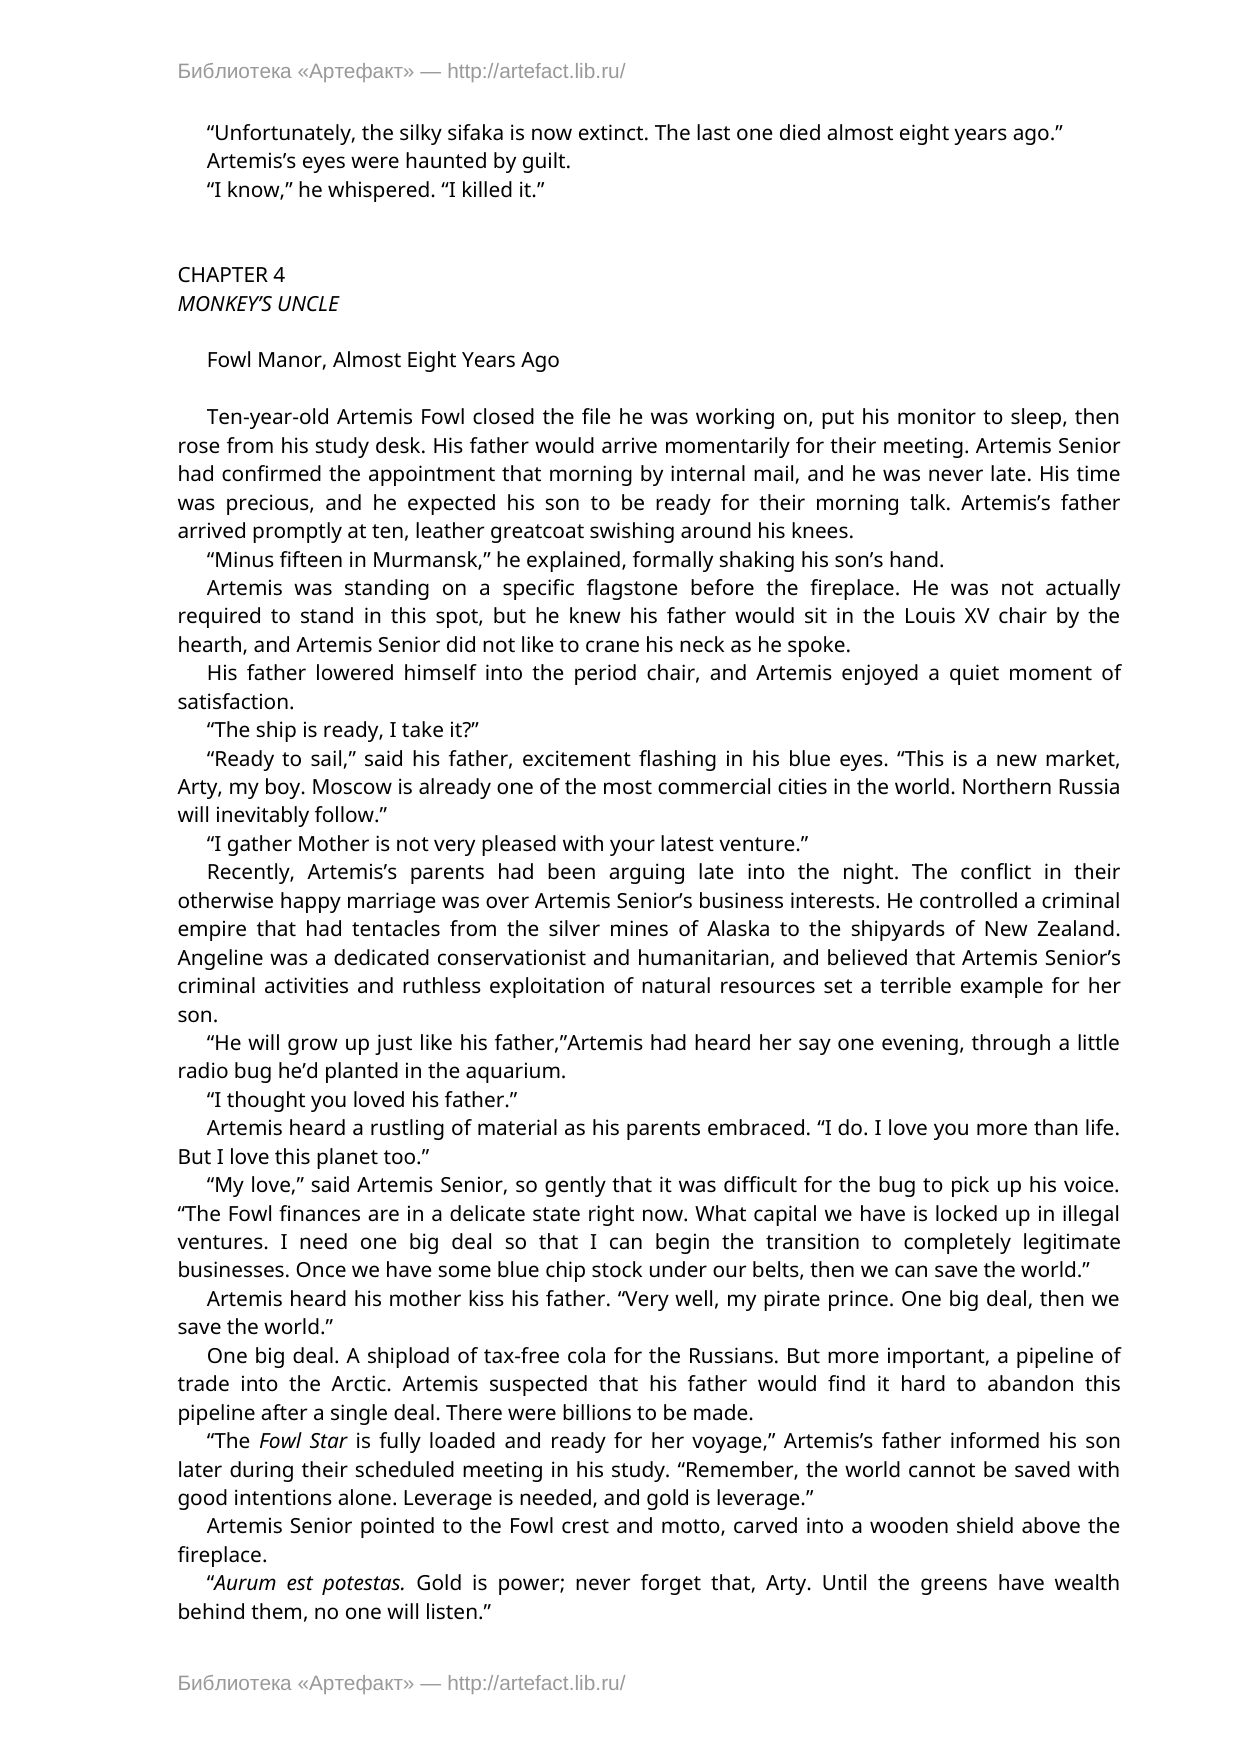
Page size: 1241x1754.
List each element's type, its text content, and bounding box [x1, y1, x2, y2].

text Artemis heard a rustling of material as his parents embraced. “I do. I love you more than life. But I love this planet too.” [177, 1113, 1122, 1170]
text “Aurum est potestas. Gold is power; never forget that, Arty. Until the greens have wealth behind them, no one will listen.” [177, 1568, 1122, 1625]
text “My love,” said Artemis Senior, so gently that it was difficult for the bug to pick up his voice. “The Fowl finances are in a delicate state right now. What capital we have is locked up in illegal ventures. I need one big deal so that I can begin the transition to completely legitimate businesses. Once we have some blue chip stock under our belts, then we can save the world.” [177, 1170, 1122, 1284]
text “I gather Mother is not very pleased with your latest venture.” [177, 829, 1122, 857]
text “I thought you loved his father.” [177, 1085, 1122, 1113]
text Artemis Senior pointed to the Fowl crest and motto, carved into a wooden shield above the fireplace. [177, 1512, 1122, 1568]
text Recently, Artemis’s parents had been arguing late into the night. The conflict in their otherwise happy marriage was over Artemis Senior’s business interests. He controlled a criminal empire that had tentacles from the silver mines of Alaska to the shipyards of New Zealand. Angeline was a dedicated conservationist and humanitarian, and believed that Artemis Senior’s criminal activities and ruthless exploitation of natural resources set a terrible example for her son. [177, 857, 1122, 1028]
text “The Fowl Star is fully loaded and ready for her voyage,” Artemis’s father informed his son later during their scheduled meeting in his study. “Remember, the world cannot be saved with good intentions alone. Leverage is needed, and gold is leverage.” [177, 1426, 1122, 1512]
subtitle MONKEY’S UNCLE [177, 289, 1122, 317]
text CHAPTER 4 [177, 260, 1122, 289]
subtitle Fowl Manor, Almost Eight Years Ago [177, 346, 1122, 374]
text “Ready to sail,” said his father, excitement flashing in his blue eyes. “This is a new market, Arty, my boy. Moscow is already one of the most commercial cities in the world. Northern Russia will inevitably follow.” [177, 744, 1122, 829]
text “I know,” he whispered. “I killed it.” [177, 175, 1122, 203]
text Ten-year-old Artemis Fowl closed the file he was working on, put his monitor to sleep, then rose from his study desk. His father would arrive momentarily for their meeting. Artemis Senior had confirmed the appointment that morning by internal mail, and he was never late. His time was precious, and he expected his son to be ready for their morning talk. Artemis’s father arrived promptly at ten, leather greatcoat swishing around his knees. [177, 402, 1122, 545]
text Artemis heard his mother kiss his father. “Very well, my pirate prince. One big deal, then we save the world.” [177, 1284, 1122, 1341]
text “He will grow up just like his father,”Artemis had heard her say one evening, through a little radio bug he’d planted in the aquarium. [177, 1028, 1122, 1085]
text Artemis was standing on a specific flagstone before the fireplace. He was not actually required to stand in this spot, but he knew his father would sit in the Louis XV chair by the hearth, and Artemis Senior did not like to crane his neck as he spoke. [177, 573, 1122, 658]
text His father lowered himself into the period chair, and Artemis enjoyed a quiet moment of satisfaction. [177, 658, 1122, 715]
text “Minus fifteen in Murmansk,” he explained, formally shaking his son’s hand. [177, 545, 1122, 573]
text Artemis’s eyes were haunted by guilt. [177, 147, 1122, 175]
text One big deal. A shipload of tax-free cola for the Russians. But more important, a pipeline of trade into the Arctic. Artemis suspected that his father would find it hard to abandon this pipeline after a single deal. There were billions to be made. [177, 1341, 1122, 1426]
text “The ship is ready, I take it?” [177, 715, 1122, 744]
text “Unfortunately, the silky sifaka is now extinct. The last one died almost eight years ago.” [177, 118, 1122, 147]
